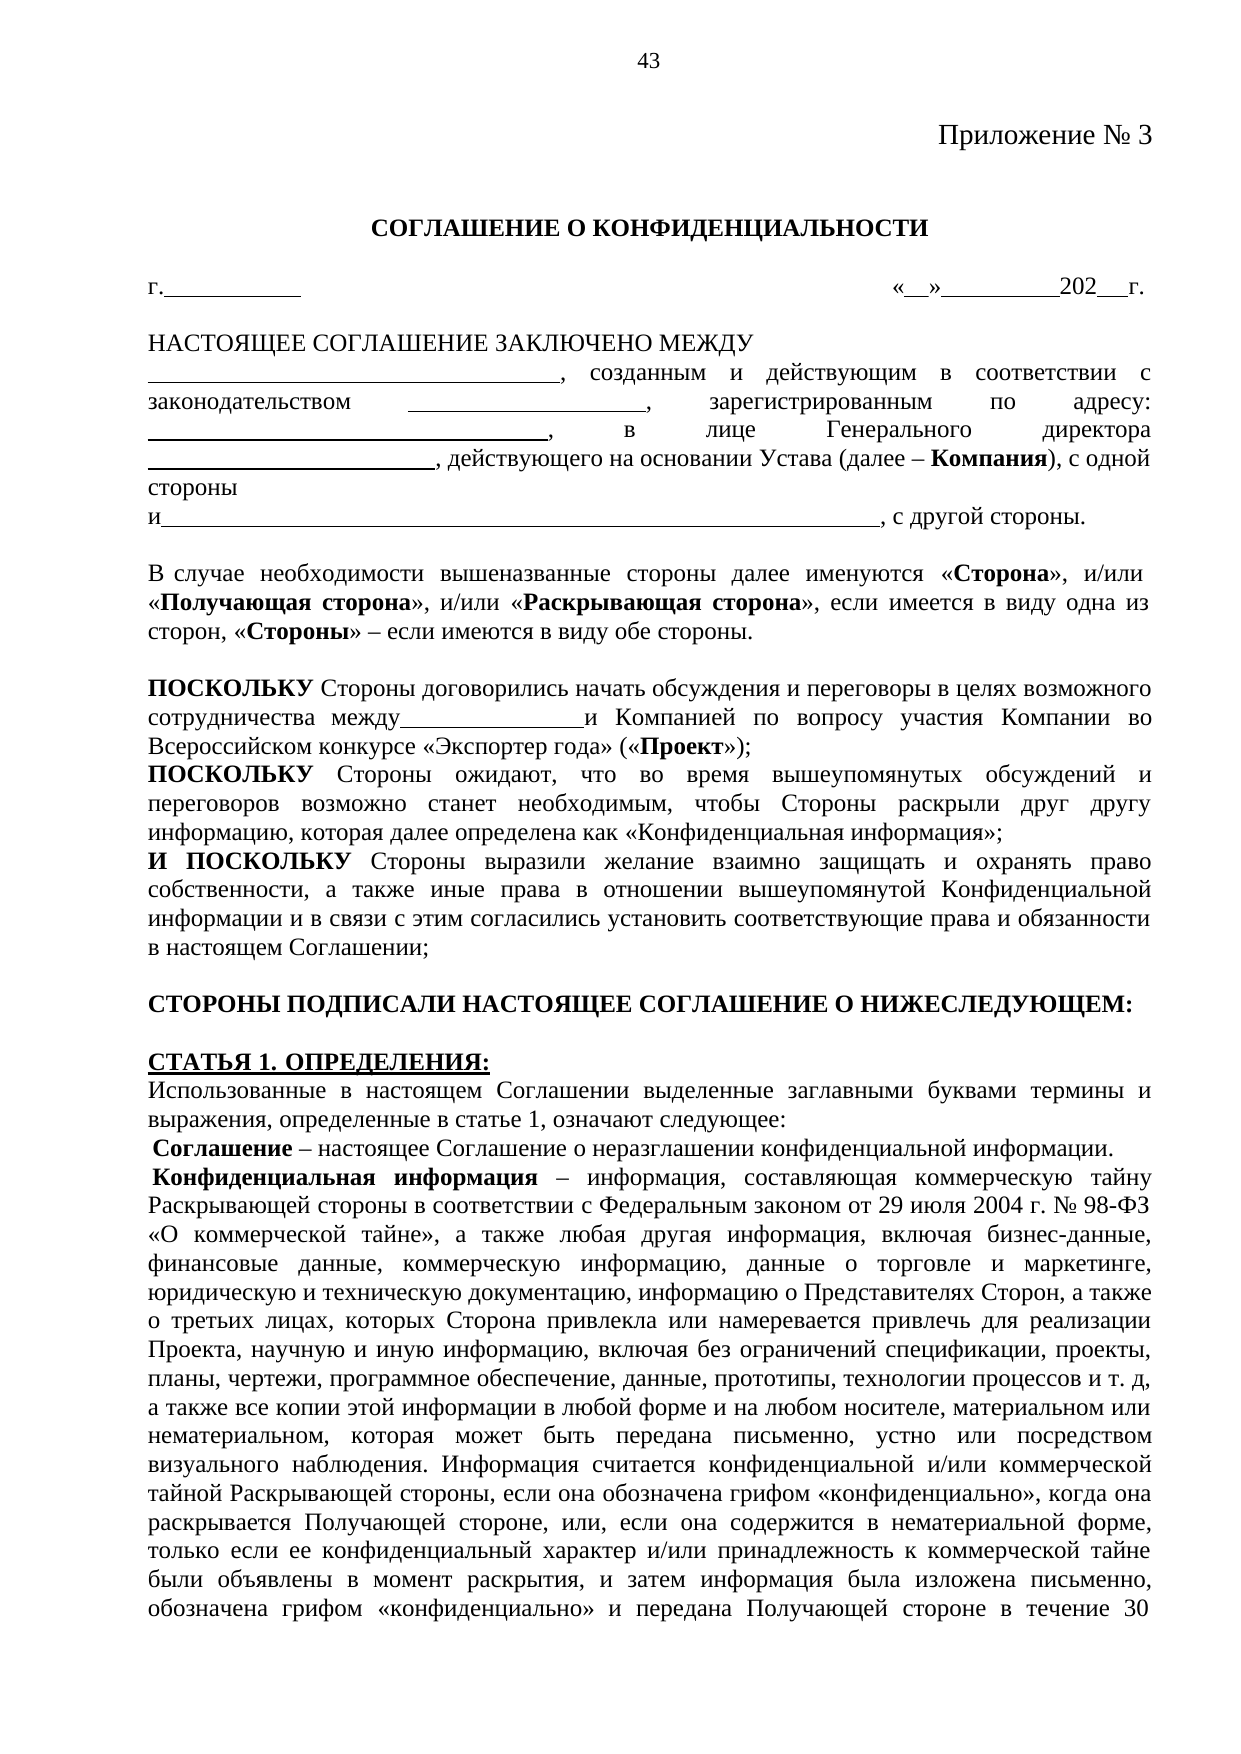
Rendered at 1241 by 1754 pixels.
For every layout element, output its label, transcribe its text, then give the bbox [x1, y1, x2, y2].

list Соглашение – настоящее Соглашение о неразглашении конфиденциальной информации. [114, 1133, 1184, 1162]
text Использованные в настоящем Соглашении выделенные заглавными буквами термины и выражения, определенные в статье 1, означают следующее: [148, 1076, 1152, 1133]
text законодательством , зарегистрированным по адресу: [148, 386, 1184, 414]
text В случае необходимости вышеназванные стороны далее именуются «Сторона», и/или [148, 558, 1184, 587]
text ПОСКОЛЬКУ Стороны договорились начать обсуждения и переговоры в целях возможного сотрудничества между и Компанией по вопросу участия Компании во Всероссийском конкурсе «Экспортер года» («Проект»); [148, 673, 1152, 759]
text СТОРОНЫ ПОДПИСАЛИ НАСТОЯЩЕЕ СОГЛАШЕНИЕ О НИЖЕСЛЕДУЮЩЕМ: СТАТЬЯ 1. ОПРЕДЕЛЕНИЯ: [148, 961, 1137, 1076]
text , созданным и действующим в соответствии с [148, 357, 1184, 386]
text Приложение № 3 [114, 117, 1152, 151]
text г. « » 202 г. [148, 271, 1184, 300]
text ПОСКОЛЬКУ Стороны ожидают, что во время вышеупомянутых обсуждений и переговоров возможно станет необходимым, чтобы Стороны раскрыли друг другу информацию, которая далее определена как «Конфиденциальная информация»; [148, 759, 1152, 846]
text , действующего на основании Устава (далее – Компания), с одной стороны [148, 443, 1152, 501]
text «О коммерческой тайне», а также любая другая информация, включая бизнес-данные, финансовые данные, коммерческую информацию, данные о торговле и маркетинге, юридическую и техническую документацию, информацию о Представителях Сторон, а также о третьих лицах, которых Сторона привлекла или намеревается привлечь для реализации Проекта, научную и иную информацию, включая без ограничений спецификации, проекты, планы, чертежи, программное обеспечение, данные, прототипы, технологии процессов и т. д, а также все копии этой информации в любой форме и на любом носителе, материальном или нематериальном, которая может быть передана письменно, устно или посредством визуального наблюдения. Информация считается конфиденциальной и/или коммерческой тайной Раскрывающей стороны, если она обозначена грифом «конфиденциально», когда она раскрывается Получающей стороне, или, если она содержится в нематериальной форме, только если ее конфиденциальный характер и/или принадлежность к коммерческой тайне были объявлены в момент раскрытия, и затем информация была изложена письменно, обозначена грифом «конфиденциально» и передана Получающей стороне в течение 30 [148, 1219, 1152, 1622]
text СОГЛАШЕНИЕ О КОНФИДЕНЦИАЛЬНОСТИ [156, 213, 1143, 242]
text «Получающая сторона», и/или «Раскрывающая сторона», если имеется в виду одна из сторон, «Стороны» – если имеются в виду обе стороны. [148, 587, 1184, 644]
text И ПОСКОЛЬКУ Стороны выразили желание взаимно защищать и охранять право собственности, а также иные права в отношении вышеупомянутой Конфиденциальной информации и в связи с этим согласились установить соответствующие права и обязанности в настоящем Соглашении; [148, 846, 1152, 961]
text , в лице Генерального директора [148, 414, 1184, 443]
list Конфиденциальная информация – информация, составляющая коммерческую тайну Раскрывающей стороны в соответствии с Федеральным законом от 29 июля 2004 г. № 98-ФЗ [148, 1162, 1152, 1219]
text и , с другой стороны. [148, 501, 1184, 529]
text НАСТОЯЩЕЕ СОГЛАШЕНИЕ ЗАКЛЮЧЕНО МЕЖДУ [148, 328, 1184, 357]
